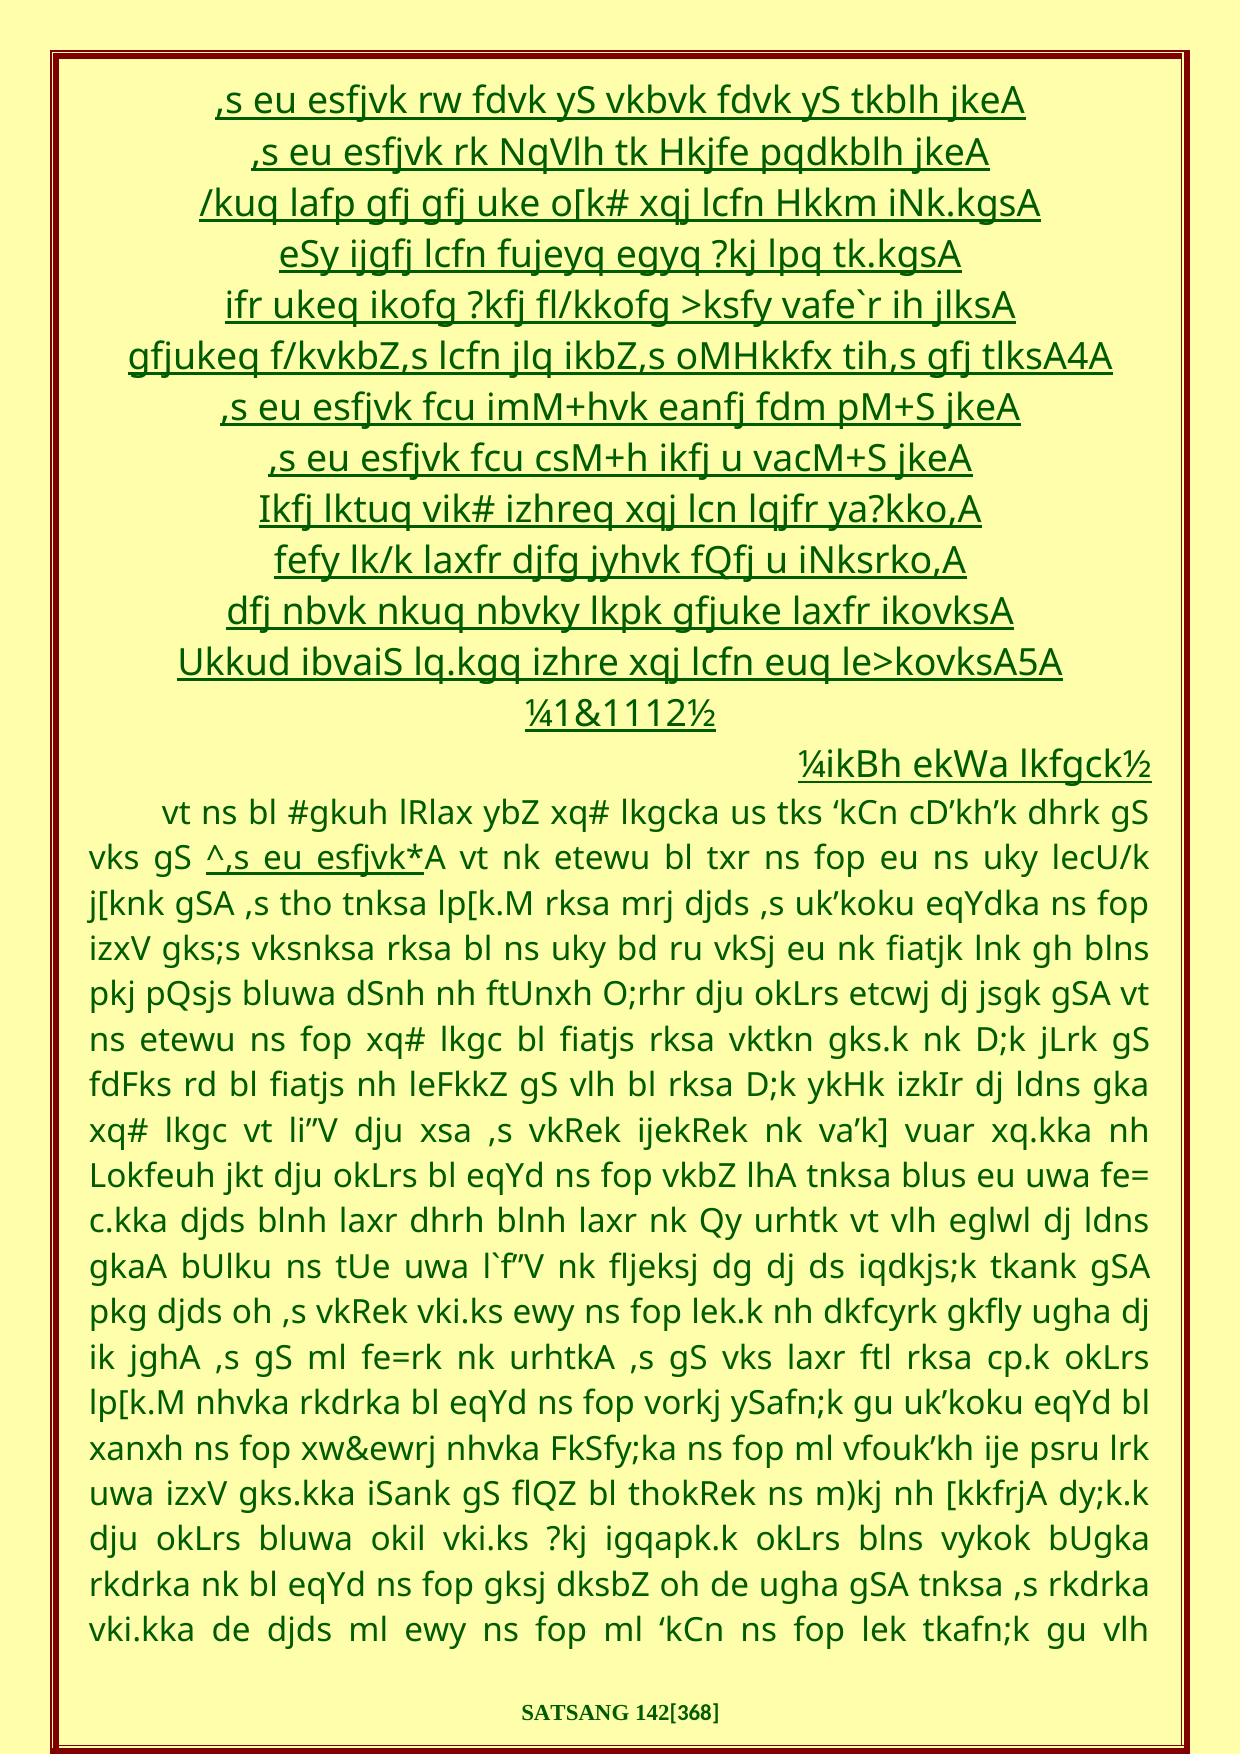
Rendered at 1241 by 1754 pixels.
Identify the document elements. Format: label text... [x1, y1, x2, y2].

text Ikfj lktuq vik# izhreq xqj lcn lqjfr ya?kko,A [89, 482, 1152, 533]
text ¼ikBh ekWa lkfgck½ [89, 737, 1152, 788]
text ,s eu esfjvk fcu imM+hvk eanfj fdm pM+S jkeA [89, 380, 1152, 431]
text ,s eu esfjvk rw fdvk yS vkbvk fdvk yS tkblh jkeA [89, 74, 1152, 125]
text Ukkud ibvaiS lq.kgq izhre xqj lcfn euq le>kovksA5A ¼1&1112½ [89, 635, 1152, 737]
text gfjukeq f/kvkbZ,s lcfn jlq ikbZ,s oMHkkfx tih,s gfj tlksA4A [89, 329, 1152, 380]
text ,s eu esfjvk fcu csM+h ikfj u vacM+S jkeA [89, 431, 1152, 482]
text ,s eu esfjvk rk NqVlh tk Hkjfe pqdkblh jkeA [89, 125, 1152, 176]
text eSy ijgfj lcfn fujeyq egyq ?kj lpq tk.kgsA [89, 227, 1152, 278]
text dfj nbvk nkuq nbvky lkpk gfjuke laxfr ikovksA [89, 584, 1152, 635]
text /kuq lafp gfj gfj uke o[k# xqj lcfn Hkkm iNk.kgsA [89, 176, 1152, 227]
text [89, 788, 1152, 1651]
text fefy lk/k laxfr djfg jyhvk fQfj u iNksrko,A [89, 533, 1152, 584]
text ifr ukeq ikofg ?kfj fl/kkofg >ksfy vafe`r ih jlksA [89, 278, 1152, 329]
